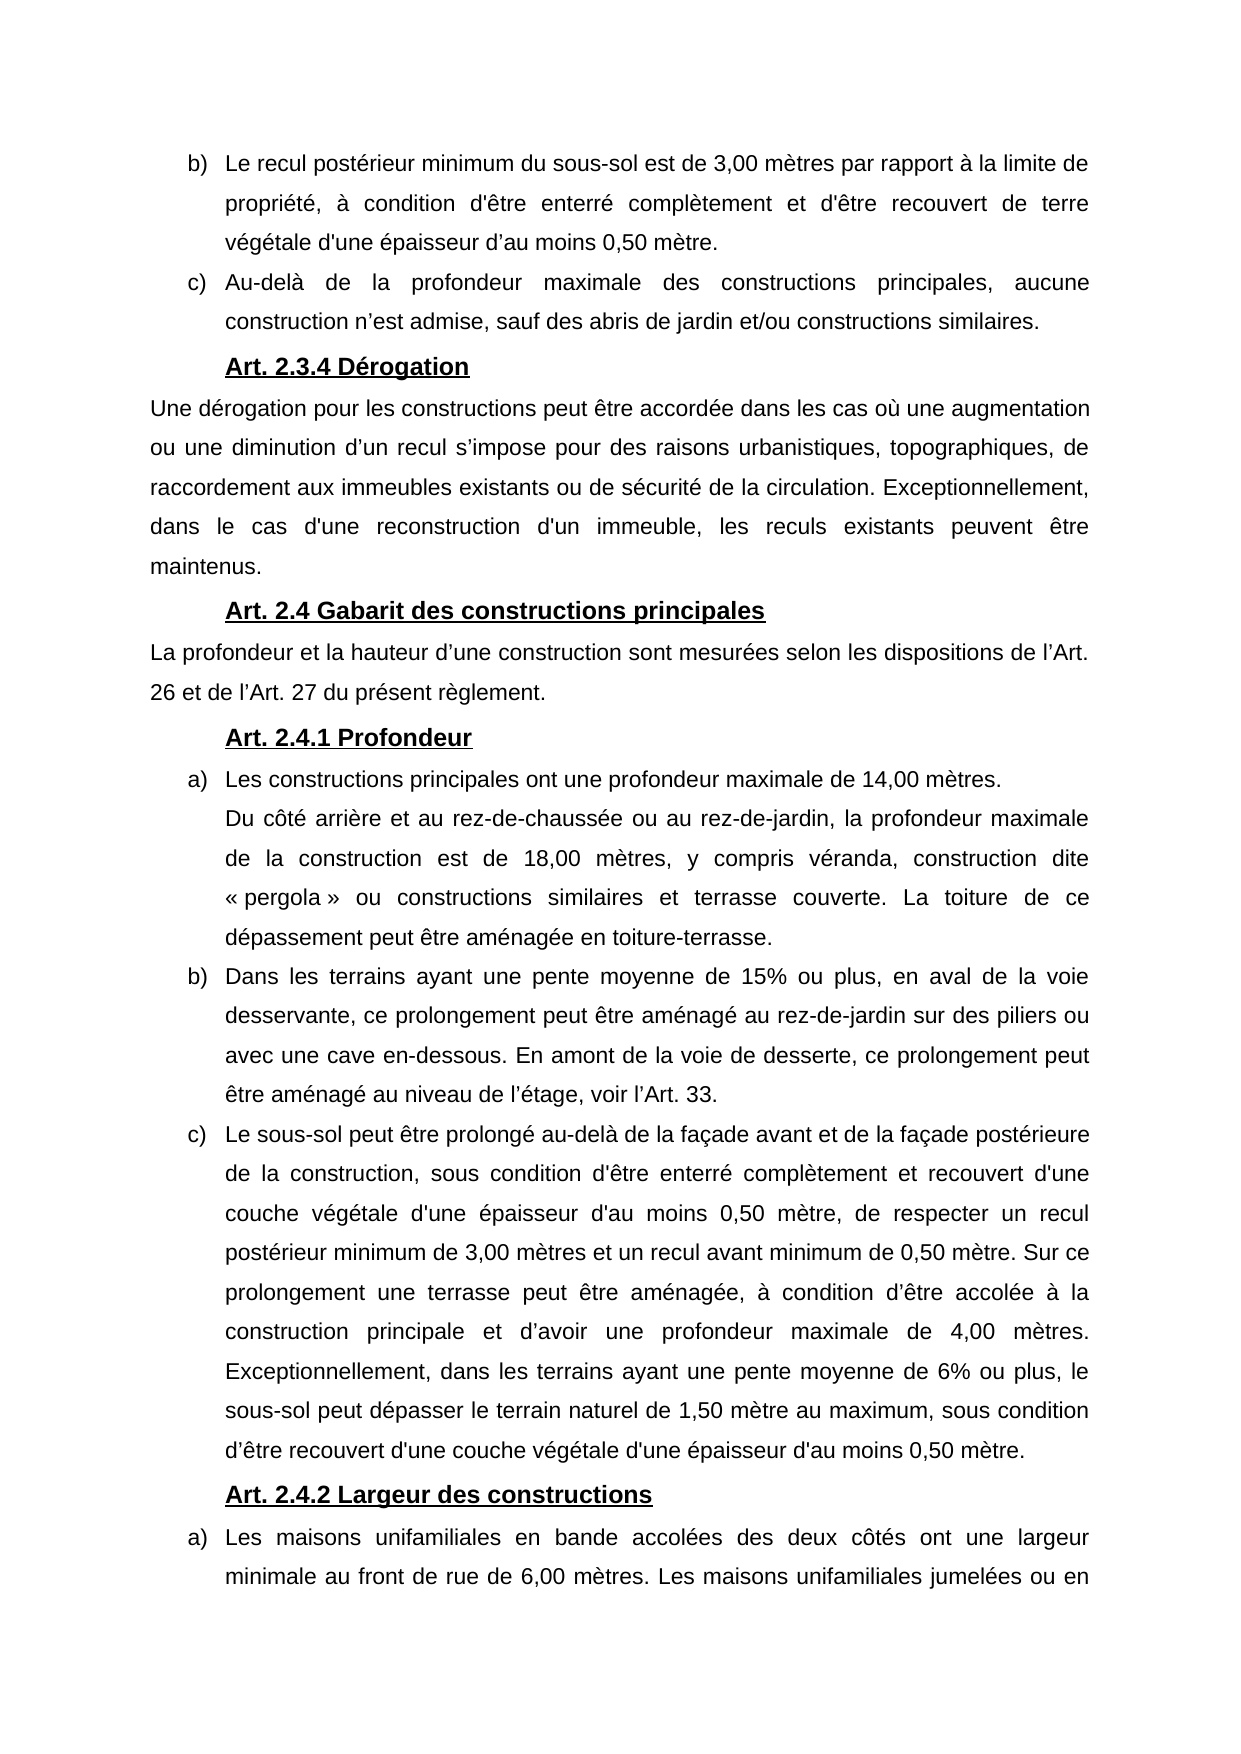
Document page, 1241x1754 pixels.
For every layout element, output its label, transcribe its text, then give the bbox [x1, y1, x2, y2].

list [187, 1523, 1090, 1589]
list Au-delà de la profondeur maximale des constructions principales, aucune construction n’est admise, sauf des abris de jardin et/ou constructions similaires. [187, 268, 1090, 334]
list Le sous-sol peut être prolongé au-delà de la façade avant et de la façade postérieure de la construction, sous condition d'être enterré complètement et recouvert d'une couche végétale d'une épaisseur d'au moins 0,50 mètre, de respecter un recul postérieur minimum de 3,00 mètres et un recul avant minimum de 0,50 mètre. Sur ce prolongement une terrasse peut être aménagée, à condition d’être accolée à la construction principale et d’avoir une profondeur maximale de 4,00 mètres. Exceptionnellement, dans les terrains ayant une pente moyenne de 6% ou plus, le sous-sol peut dépasser le terrain naturel de 1,50 mètre au maximum, sous condition d’être recouvert d'une couche végétale d'une épaisseur d'au moins 0,50 mètre. [187, 1121, 1090, 1463]
subtitle Art. 2.4.2 Largeur des constructions [225, 1480, 1090, 1509]
text La profondeur et la hauteur d’une construction sont mesurées selon les dispositions de l’Art. 26 et de l’Art. 27 du présent règlement. [150, 639, 1090, 705]
subtitle Art. 2.4.1 Profondeur [225, 722, 1090, 751]
list Les constructions principales ont une profondeur maximale de 14,00 mètres. [187, 766, 1090, 792]
list Dans les terrains ayant une pente moyenne de 15% ou plus, en aval de la voie desservante, ce prolongement peut être aménagé au rez-de-jardin sur des piliers ou avec une cave en-dessous. En amont de la voie de desserte, ce prolongement peut être aménagé au niveau de l’étage, voir l’Art. 33. [187, 963, 1090, 1108]
subtitle Art. 2.3.4 Dérogation [225, 352, 1090, 380]
list Le recul postérieur minimum du sous-sol est de 3,00 mètres par rapport à la limite de propriété, à condition d'être enterré complètement et d'être recouvert de terre végétale d'une épaisseur d’au moins 0,50 mètre. [187, 150, 1090, 255]
text Du côté arrière et au rez-de-chaussée ou au rez-de-jardin, la profondeur maximale de la construction est de 18,00 mètres, y compris véranda, construction dite « pergola » ou constructions similaires et terrasse couverte. La toiture de ce dépassement peut être aménagée en toiture-terrasse. [225, 805, 1090, 950]
subtitle Art. 2.4 Gabarit des constructions principales [225, 596, 1090, 625]
text Une dérogation pour les constructions peut être accordée dans les cas où une augmentation ou une diminution d’un recul s’impose pour des raisons urbanistiques, topographiques, de raccordement aux immeubles existants ou de sécurité de la circulation. Exceptionnellement, dans le cas d'une reconstruction d'un immeuble, les reculs existants peuvent être maintenus. [150, 395, 1090, 579]
